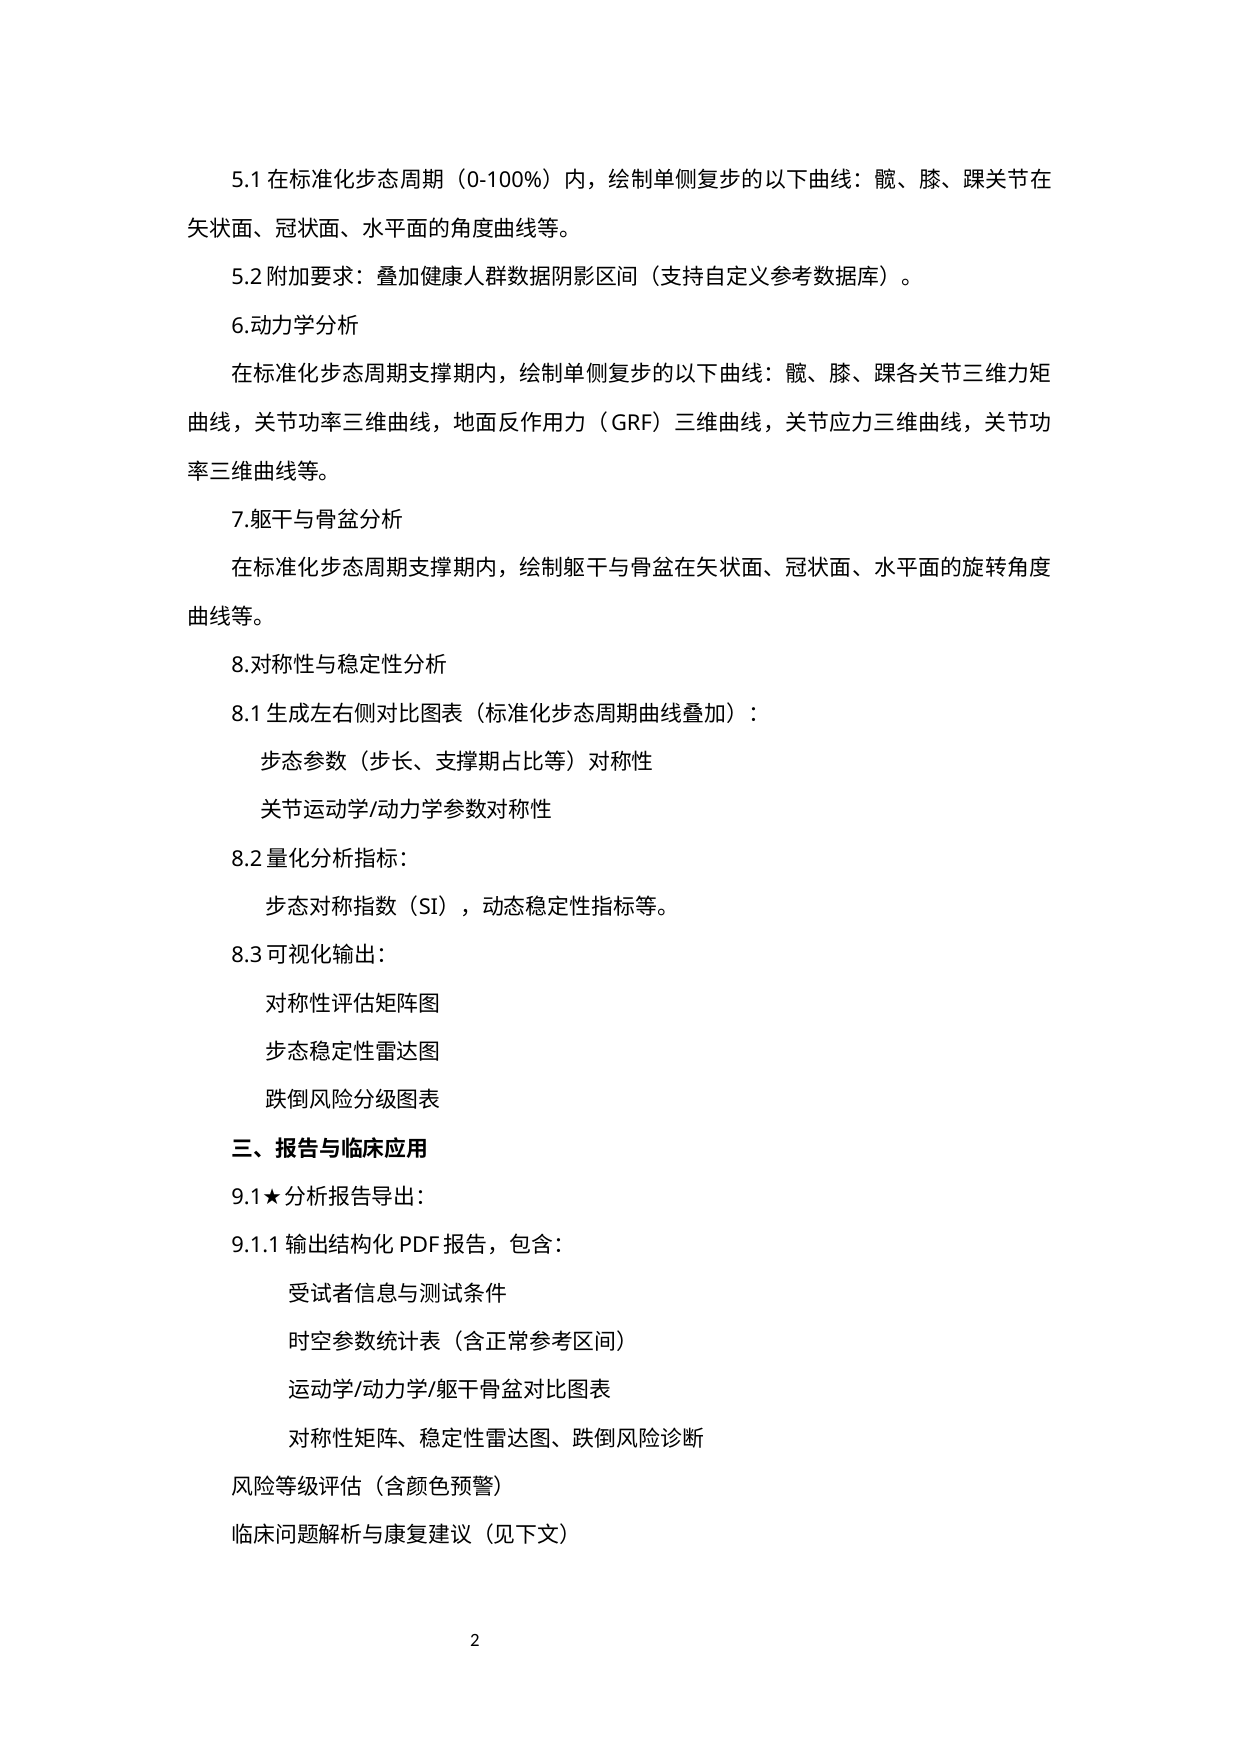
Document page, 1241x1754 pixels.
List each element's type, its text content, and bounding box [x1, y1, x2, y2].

text 在标准化步态周期支撑期内，绘制单侧复步的以下曲线：髋、膝、踝各关节三维力矩曲线，关节功率三维曲线，地面反作用力（GRF）三维曲线，关节应力三维曲线，关节功率三维曲线等。 [187, 356, 1053, 486]
text 运动学/动力学/躯干骨盆对比图表 [187, 1372, 1053, 1404]
text 8.1生成左右侧对比图表（标准化步态周期曲线叠加）： [187, 695, 1053, 728]
text 受试者信息与测试条件 [187, 1275, 1053, 1308]
text 9.1.1输出结构化PDF报告，包含： [187, 1227, 1053, 1259]
text 步态稳定性雷达图 [187, 1034, 1053, 1066]
text 5.1在标准化步态周期（0-100%）内，绘制单侧复步的以下曲线：髋、膝、踝关节在矢状面、冠状面、水平面的角度曲线等。 [187, 162, 1053, 243]
text 步态参数（步长、支撑期占比等）对称性 [187, 744, 1053, 776]
text 关节运动学/动力学参数对称性 [187, 792, 1053, 824]
text 在标准化步态周期支撑期内，绘制躯干与骨盆在矢状面、冠状面、水平面的旋转角度曲线等。 [187, 550, 1053, 631]
text 对称性矩阵、稳定性雷达图、跌倒风险诊断 [187, 1420, 1053, 1453]
text 三、报告与临床应用 [187, 1130, 1053, 1163]
text 8.3可视化输出： [187, 937, 1053, 969]
text 8.对称性与稳定性分析 [187, 647, 1053, 679]
text 临床问题解析与康复建议（见下文） [187, 1517, 1053, 1549]
text 对称性评估矩阵图 [187, 985, 1053, 1018]
text 6.动力学分析 [187, 307, 1053, 340]
text 7.躯干与骨盆分析 [187, 502, 1053, 534]
text 5.2附加要求：叠加健康人群数据阴影区间（支持自定义参考数据库）。 [187, 259, 1053, 292]
text 跌倒风险分级图表 [187, 1082, 1053, 1114]
text 步态对称指数（SI），动态稳定性指标等。 [187, 889, 1053, 921]
text 9.1★分析报告导出： [187, 1179, 1053, 1211]
text 风险等级评估（含颜色预警） [187, 1469, 1053, 1501]
text 8.2量化分析指标： [187, 840, 1053, 873]
text 时空参数统计表（含正常参考区间） [187, 1324, 1053, 1356]
